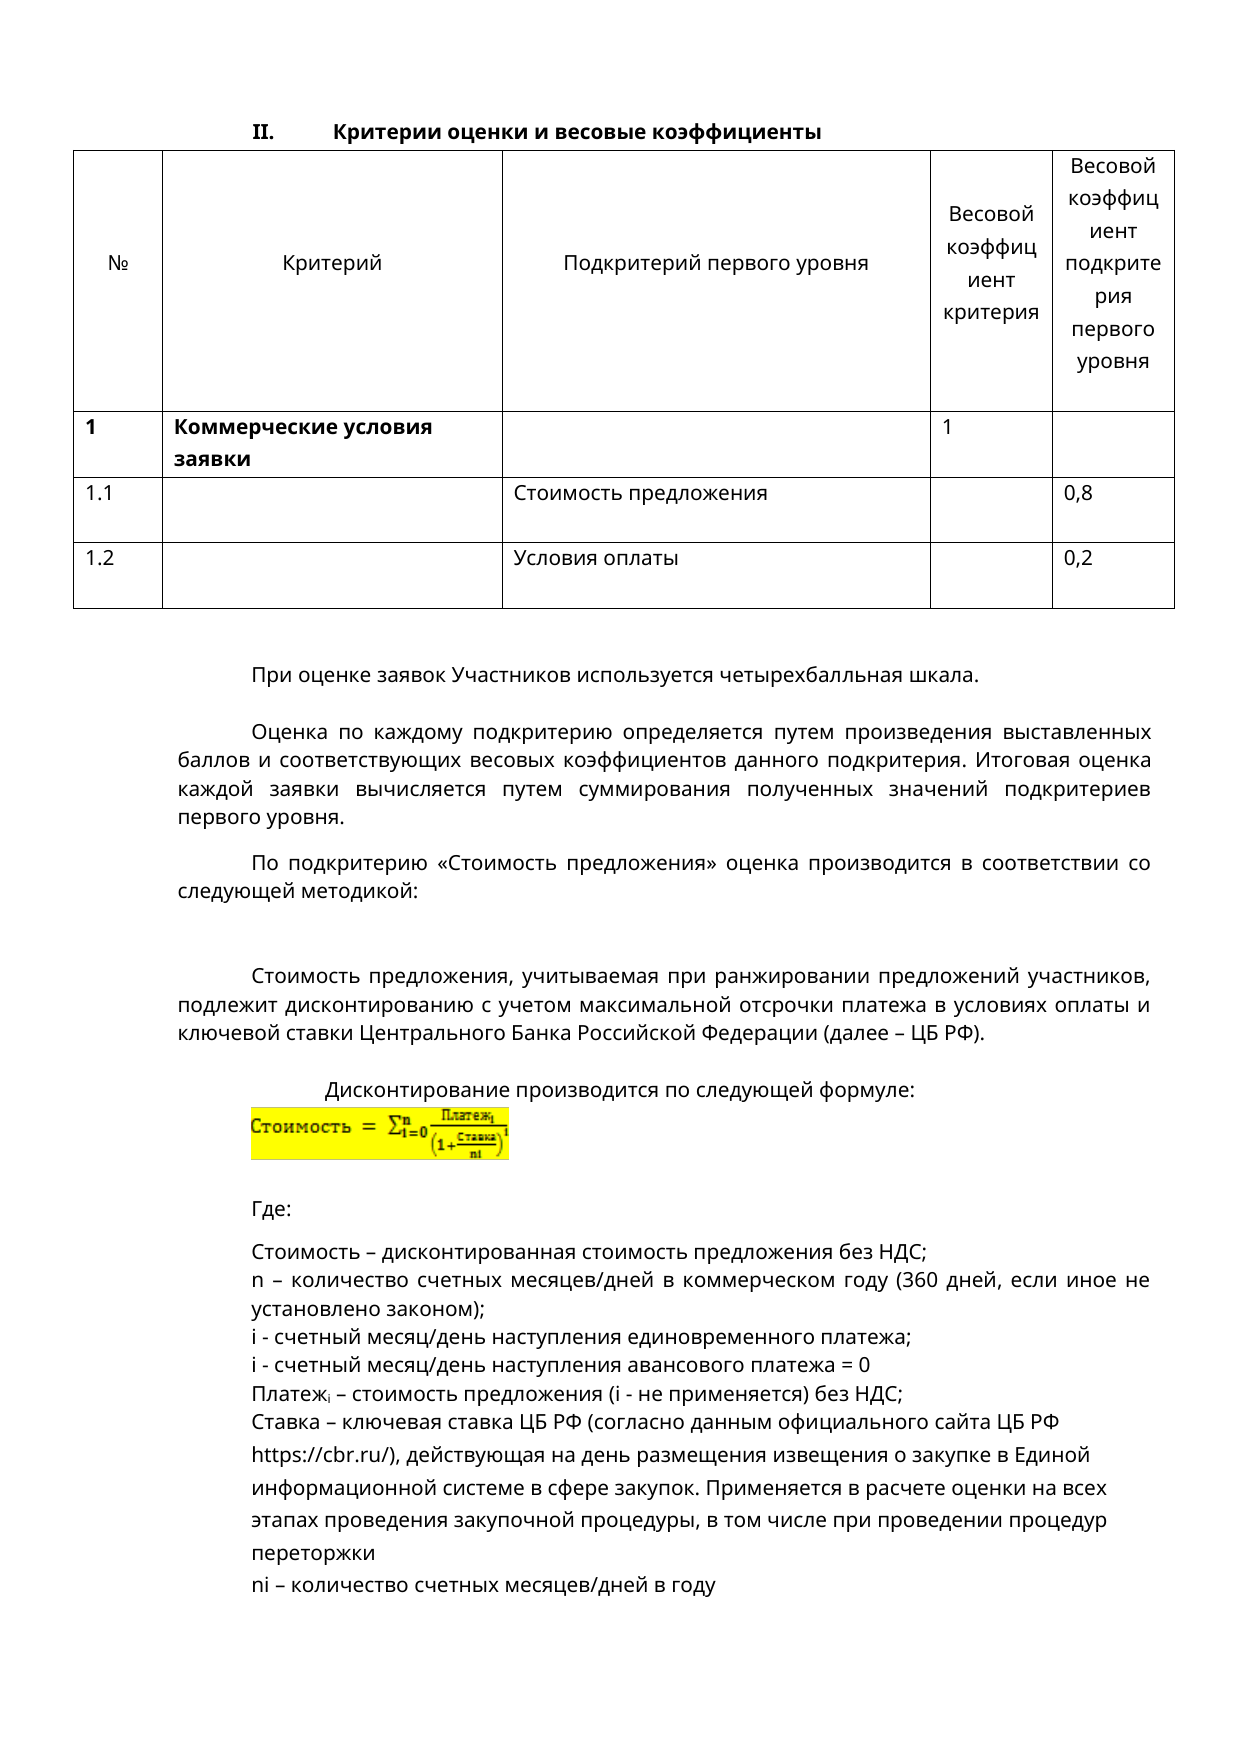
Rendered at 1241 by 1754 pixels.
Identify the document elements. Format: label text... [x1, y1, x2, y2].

table_cell [1053, 412, 1174, 477]
text Дисконтирование производится по следующей формуле: [251, 1075, 1152, 1104]
table_header № [74, 151, 162, 411]
table_cell Условия оплаты [503, 543, 930, 608]
table_cell [931, 478, 1052, 542]
table_cell 0,8 [1053, 478, 1174, 542]
table_cell Стоимость предложения [503, 478, 930, 542]
table_cell [503, 412, 930, 477]
text i - счетный месяц/день наступления авансового платежа = 0 [251, 1351, 1152, 1379]
text Стоимость – дисконтированная стоимость предложения без НДС; [251, 1237, 1152, 1265]
text При оценке заявок Участников используется четырехбалльная шкала. [177, 660, 1152, 688]
table_cell 1 [74, 412, 162, 477]
text Ставка – ключевая ставка ЦБ РФ (согласно данным официального сайта ЦБ РФ https://cbr.ru/), действующая на день размещения извещения о закупке в Единой информационной системе в сфере закупок. Применяется в расчете оценки на всех этапах проведения закупочной процедуры, в том числе при проведении процедур переторжки [251, 1407, 1152, 1566]
table_cell [163, 478, 502, 542]
table_header Критерий [163, 151, 502, 411]
picture [251, 1103, 509, 1174]
table_cell [163, 543, 502, 608]
list Критерии оценки и весовые коэффициенты [252, 117, 1152, 146]
table_cell 1 [931, 412, 1052, 477]
table_header Весовой коэффициент подкритерия первого уровня [1053, 151, 1174, 411]
text Стоимость предложения, учитываемая при ранжировании предложений участников, подлежит дисконтированию с учетом максимальной отсрочки платежа в условиях оплаты и ключевой ставки Центрального Банка Российской Федерации (далее – ЦБ РФ). [177, 961, 1152, 1047]
table_header Подкритерий первого уровня [503, 151, 930, 411]
table_cell Коммерческие условия заявки [163, 412, 502, 477]
text Где: [251, 1194, 1152, 1223]
text n – количество счетных месяцев/дней в коммерческом году (360 дней, если иное не установлено законом); [251, 1265, 1152, 1322]
text По подкритерию «Стоимость предложения» оценка производится в соответствии со следующей методикой: [177, 848, 1152, 904]
table_cell 1.1 [74, 478, 162, 542]
table_header Весовой коэффициент критерия [931, 151, 1052, 411]
table_cell [931, 543, 1052, 608]
table_cell 1.2 [74, 543, 162, 608]
text i - счетный месяц/день наступления единовременного платежа; [251, 1322, 1152, 1351]
text Платежi – стоимость предложения (i - не применяется) без НДС; [251, 1379, 1152, 1407]
table_cell 0,2 [1053, 543, 1174, 608]
text ni – количество счетных месяцев/дней в году [251, 1571, 1152, 1599]
text Оценка по каждому подкритерию определяется путем произведения выставленных баллов и соответствующих весовых коэффициентов данного подкритерия. Итоговая оценка каждой заявки вычисляется путем суммирования полученных значений подкритериев первого уровня. [177, 717, 1152, 831]
